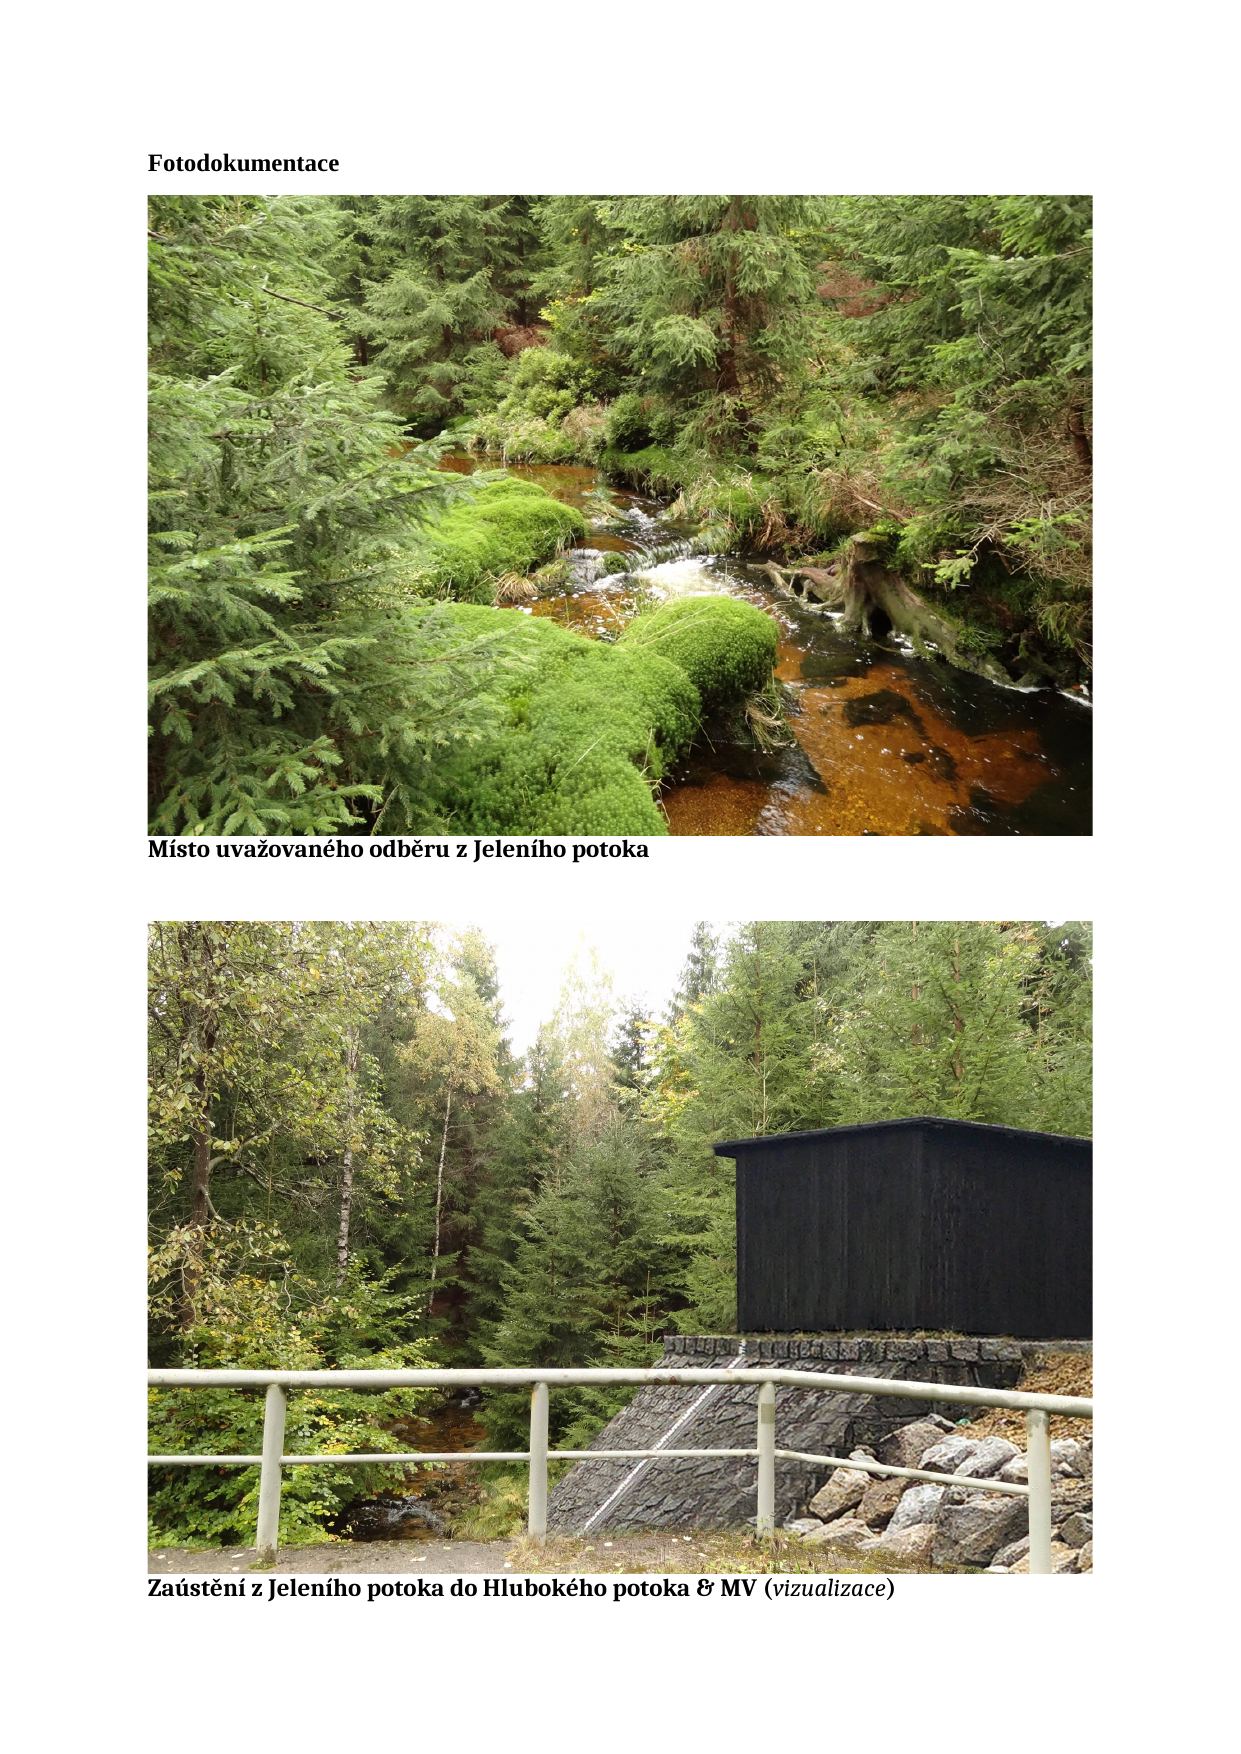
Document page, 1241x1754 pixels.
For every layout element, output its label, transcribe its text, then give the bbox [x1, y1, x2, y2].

picture [147, 921, 1093, 1574]
picture [147, 195, 1093, 836]
text Fotodokumentace [148, 148, 1092, 176]
text Místo uvažovaného odběru z Jeleního potoka [148, 836, 1092, 864]
text Zaústění z Jeleního potoka do Hlubokého potoka & MV (vizualizace) [148, 1574, 1092, 1602]
